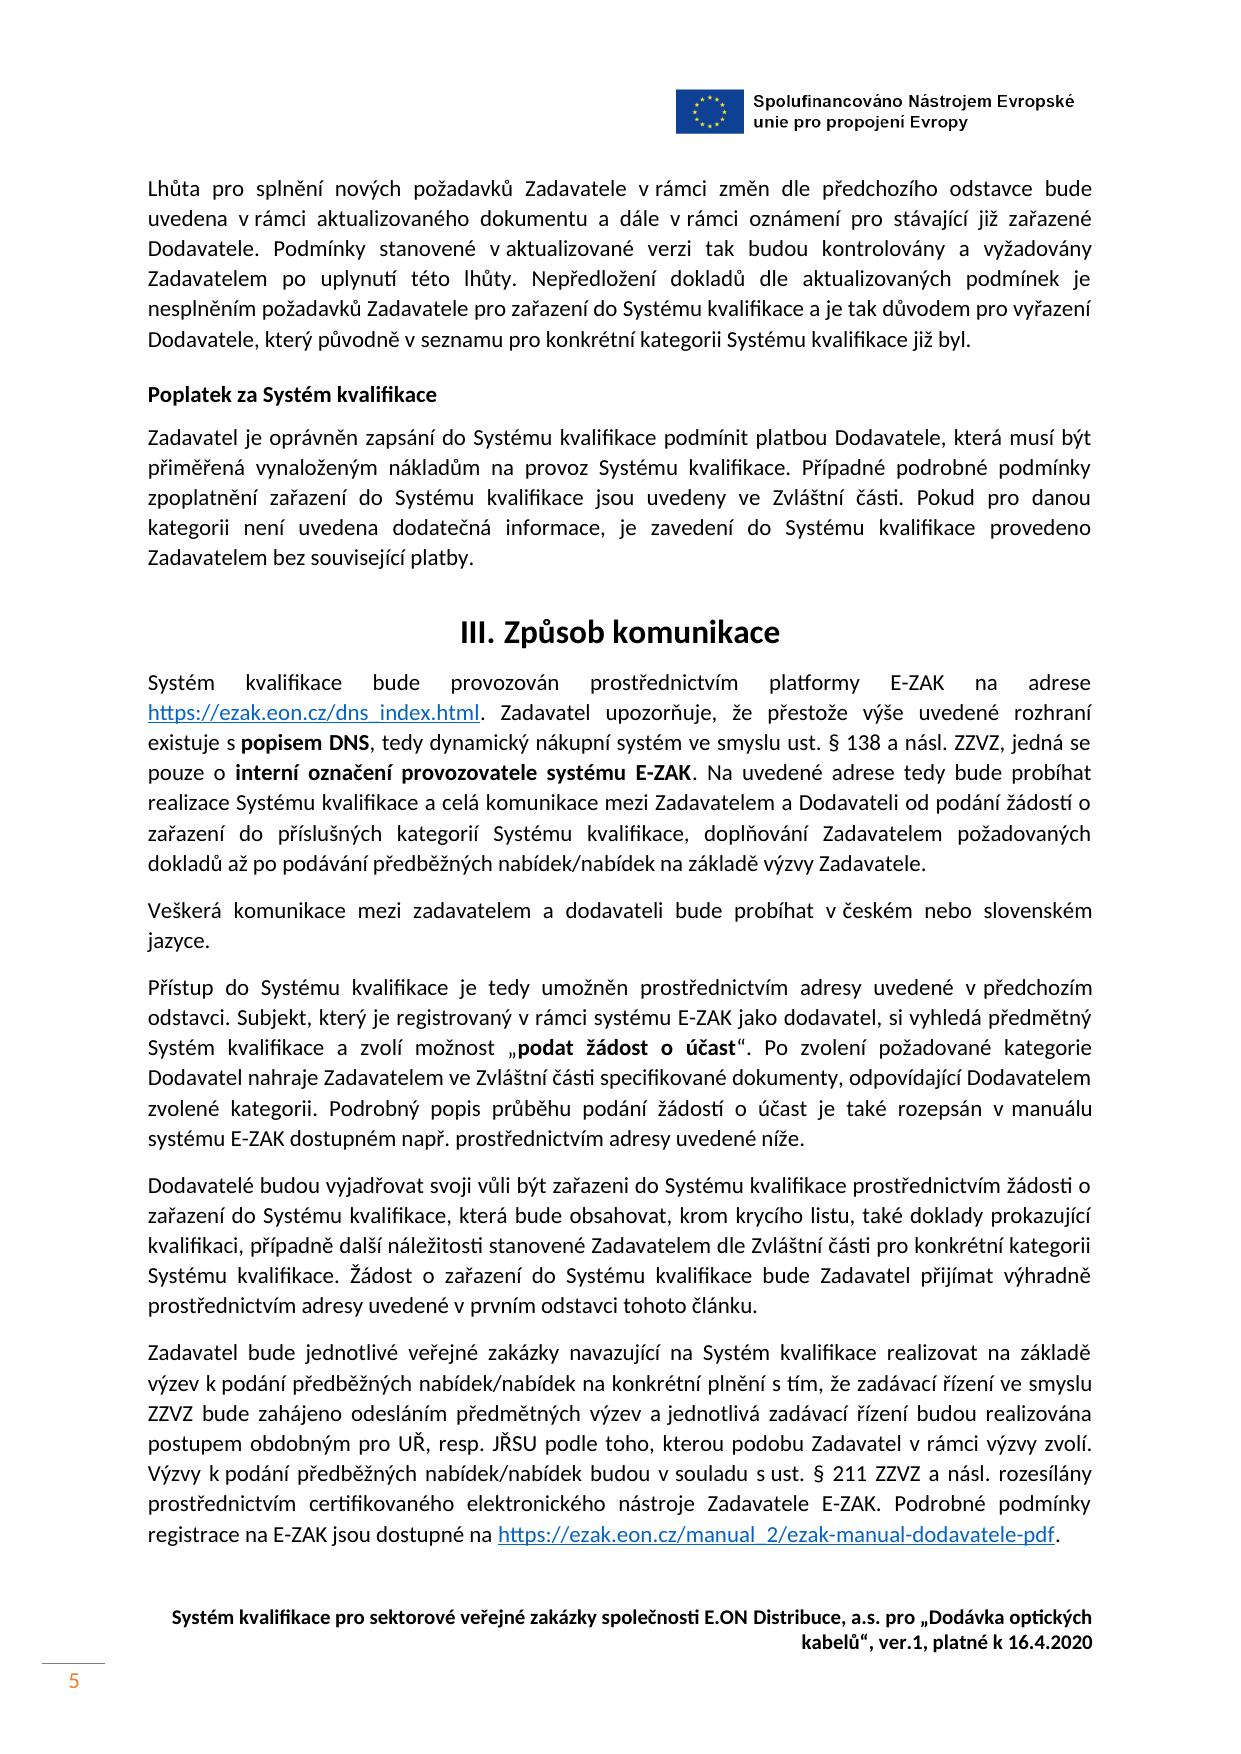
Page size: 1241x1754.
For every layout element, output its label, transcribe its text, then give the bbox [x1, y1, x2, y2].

text Systém kvalifikace bude provozován prostřednictvím platformy E-ZAK na adrese https://ezak.eon.cz/dns_index.html. Zadavatel upozorňuje, že přestože výše uvedené rozhraní existuje s popisem DNS, tedy dynamický nákupní systém ve smyslu ust. § 138 a násl. ZZVZ, jedná se pouze o interní označení provozovatele systému E-ZAK. Na uvedené adrese tedy bude probíhat realizace Systému kvalifikace a celá komunikace mezi Zadavatelem a Dodavateli od podání žádostí o zařazení do příslušných kategorií Systému kvalifikace, doplňování Zadavatelem požadovaných dokladů až po podávání předběžných nabídek/nabídek na základě výzvy Zadavatele. [148, 668, 1093, 877]
text Dodavatelé budou vyjadřovat svoji vůli být zařazeni do Systému kvalifikace prostřednictvím žádosti o zařazení do Systému kvalifikace, která bude obsahovat, krom krycího listu, také doklady prokazující kvalifikaci, případně další náležitosti stanovené Zadavatelem dle Zvláštní části pro konkrétní kategorii Systému kvalifikace. Žádost o zařazení do Systému kvalifikace bude Zadavatel přijímat výhradně prostřednictvím adresy uvedené v prvním odstavci tohoto článku. [148, 1171, 1093, 1319]
text Přístup do Systému kvalifikace je tedy umožněn prostřednictvím adresy uvedené v předchozím odstavci. Subjekt, který je registrovaný v rámci systému E-ZAK jako dodavatel, si vyhledá předmětný Systém kvalifikace a zvolí možnost „podat žádost o účast“. Po zvolení požadované kategorie Dodavatel nahraje Zadavatelem ve Zvláštní části specifikované dokumenty, odpovídající Dodavatelem zvolené kategorii. Podrobný popis průběhu podání žádostí o účast je také rozepsán v manuálu systému E-ZAK dostupném např. prostřednictvím adresy uvedené níže. [148, 973, 1093, 1152]
text Zadavatel je oprávněn zapsání do Systému kvalifikace podmínit platbou Dodavatele, která musí být přiměřená vynaloženým nákladům na provoz Systému kvalifikace. Případné podrobné podmínky zpoplatnění zařazení do Systému kvalifikace jsou uvedeny ve Zvláštní části. Pokud pro danou kategorii není uvedena dodatečná informace, je zavedení do Systému kvalifikace provedeno Zadavatelem bez související platby. [148, 423, 1093, 571]
text Lhůta pro splnění nových požadavků Zadavatele v rámci změn dle předchozího odstavce bude uvedena v rámci aktualizovaného dokumentu a dále v rámci oznámení pro stávající již zařazené Dodavatele. Podmínky stanovené v aktualizované verzi tak budou kontrolovány a vyžadovány Zadavatelem po uplynutí této lhůty. Nepředložení dokladů dle aktualizovaných podmínek je nesplněním požadavků Zadavatele pro zařazení do Systému kvalifikace a je tak důvodem pro vyřazení Dodavatele, který původně v seznamu pro konkrétní kategorii Systému kvalifikace již byl. [148, 174, 1093, 353]
subtitle Způsob komunikace [148, 611, 1093, 652]
text Zadavatel bude jednotlivé veřejné zakázky navazující na Systém kvalifikace realizovat na základě výzev k podání předběžných nabídek/nabídek na konkrétní plnění s tím, že zadávací řízení ve smyslu ZZVZ bude zahájeno odesláním předmětných výzev a jednotlivá zadávací řízení budou realizována postupem obdobným pro UŘ, resp. JŘSU podle toho, kterou podobu Zadavatel v rámci výzvy zvolí. Výzvy k podání předběžných nabídek/nabídek budou v souladu s ust. § 211 ZZVZ a násl. rozesílány prostřednictvím certifikovaného elektronického nástroje Zadavatele E-ZAK. Podrobné podmínky registrace na E-ZAK jsou dostupné na https://ezak.eon.cz/manual_2/ezak-manual-dodavatele-pdf. [148, 1338, 1093, 1548]
picture [660, 73, 1093, 146]
text Poplatek za Systém kvalifikace [148, 380, 1093, 408]
text Veškerá komunikace mezi zadavatelem a dodavateli bude probíhat v českém nebo slovenském jazyce. [148, 896, 1093, 954]
